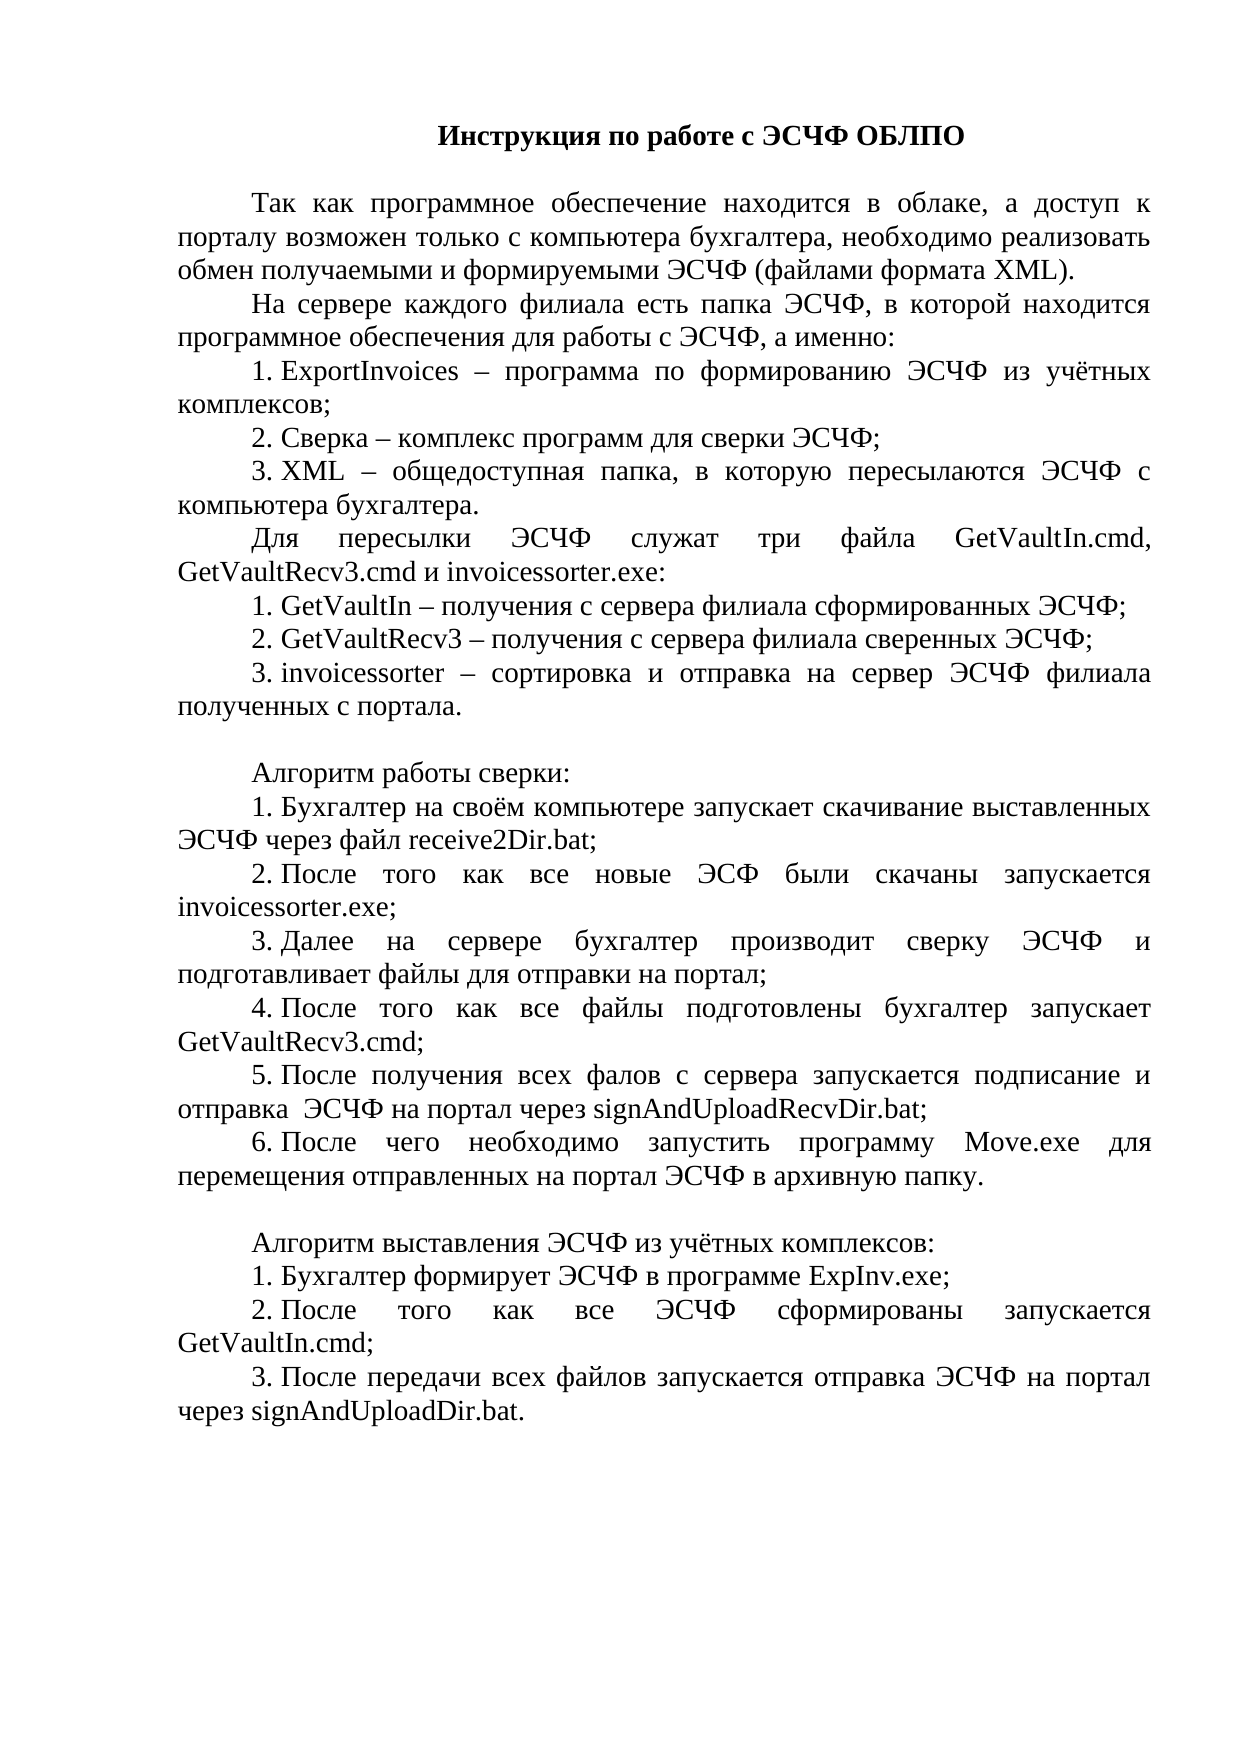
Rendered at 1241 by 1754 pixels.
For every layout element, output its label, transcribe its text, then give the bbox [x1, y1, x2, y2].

list Для пересылки ЭСЧФ служат три файла GetVaultIn.cmd, GetVaultRecv3.cmd и invoicessorter.exe: [177, 521, 1152, 588]
list Алгоритм работы сверки: [251, 755, 1152, 789]
list Бухгалтер на своём компьютере запускает скачивание выставленных ЭСЧФ через файл receive2Dir.bat; [177, 789, 1152, 856]
list Бухгалтер формирует ЭСЧФ в программе ExpInv.exe; [177, 1258, 1152, 1292]
list После получения всех фалов с сервера запускается подписание и отправка ЭСЧФ на портал через signAndUploadRecvDir.bat; [177, 1057, 1152, 1124]
text Так как программное обеспечение находится в облаке, а доступ к порталу возможен только с компьютера бухгалтера, необходимо реализовать обмен получаемыми и формируемыми ЭСЧФ (файлами формата XML). [177, 185, 1152, 286]
list Далее на сервере бухгалтер производит сверку ЭСЧФ и подготавливает файлы для отправки на портал; [177, 923, 1152, 990]
list ExportInvoices – программа по формированию ЭСЧФ из учётных комплексов; [177, 353, 1152, 420]
list XML – общедоступная папка, в которую пересылаются ЭСЧФ с компьютера бухгалтера. [177, 453, 1152, 521]
list GetVaultRecv3 – получения с сервера филиала сверенных ЭСЧФ; [177, 621, 1152, 655]
list После чего необходимо запустить программу Move.exe для перемещения отправленных на портал ЭСЧФ в архивную папку. [177, 1124, 1152, 1191]
list invoicessorter – сортировка и отправка на сервер ЭСЧФ филиала полученных с портала. [177, 655, 1152, 722]
list После того как все файлы подготовлены бухгалтер запускает GetVaultRecv3.cmd; [177, 990, 1152, 1057]
list Сверка – комплекс программ для сверки ЭСЧФ; [177, 420, 1152, 453]
list После того как все новые ЭСФ были скачаны запускается invoicessorter.exe; [177, 856, 1152, 923]
text На сервере каждого филиала есть папка ЭСЧФ, в которой находится программное обеспечения для работы с ЭСЧФ, а именно: [177, 286, 1152, 353]
list После того как все ЭСЧФ сформированы запускается GetVaultIn.cmd; [177, 1292, 1152, 1359]
text Инструкция по работе с ЭСЧФ ОБЛПО [177, 118, 1152, 152]
list GetVaultIn – получения с сервера филиала сформированных ЭСЧФ; [177, 588, 1152, 621]
list Алгоритм выставления ЭСЧФ из учётных комплексов: [251, 1225, 1152, 1258]
list После передачи всех файлов запускается отправка ЭСЧФ на портал через signAndUploadDir.bat. [177, 1359, 1152, 1426]
